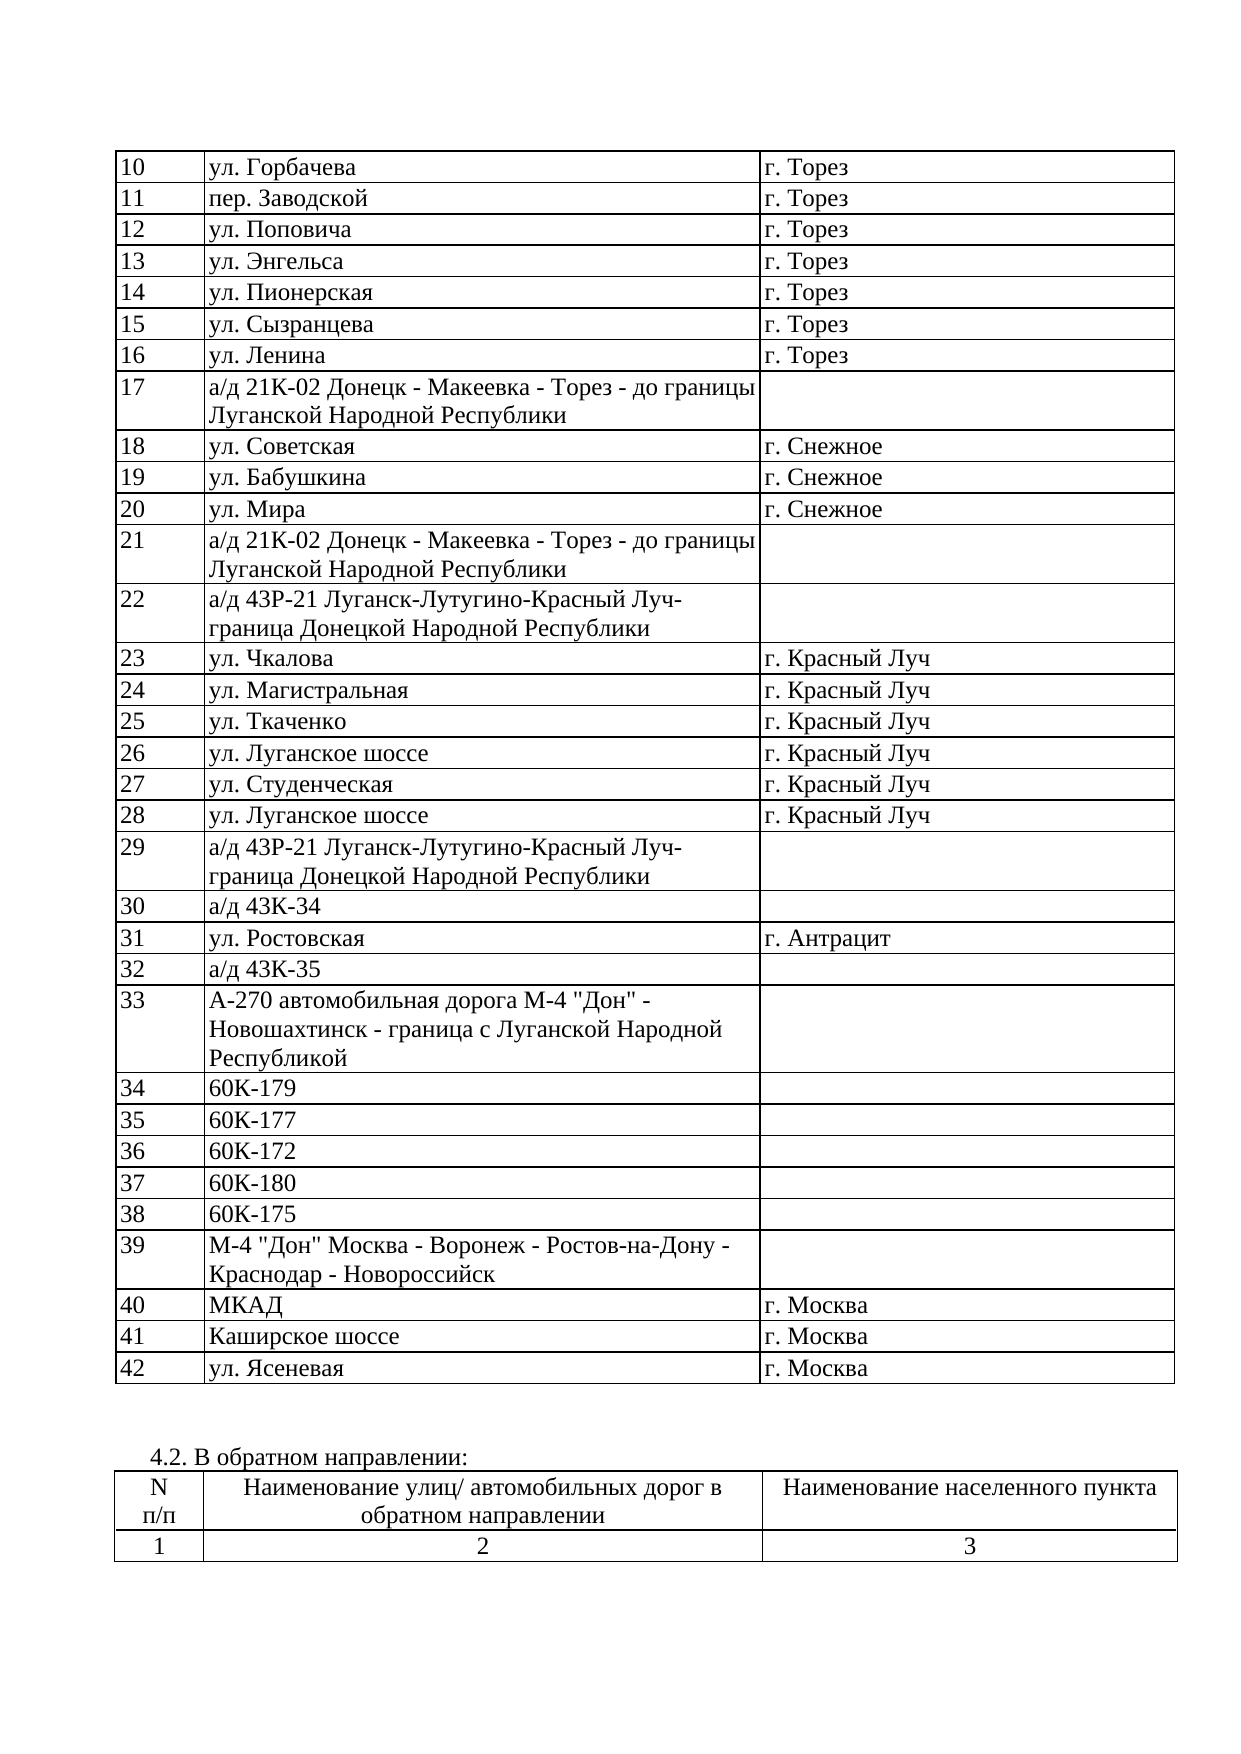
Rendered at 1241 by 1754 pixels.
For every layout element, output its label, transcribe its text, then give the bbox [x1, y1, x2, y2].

table_cell г. Снежное [761, 431, 1174, 461]
table_cell 60К-172 [205, 1136, 759, 1166]
table_cell ул. Бабушкина [205, 462, 759, 492]
table_cell 60К-179 [205, 1073, 759, 1103]
table_cell [761, 1136, 1174, 1166]
table_cell 1 [115, 1530, 203, 1561]
table_cell 42 [117, 1353, 204, 1382]
table_cell [761, 1073, 1174, 1103]
table_cell г. Москва [761, 1321, 1174, 1351]
table_cell ул. Ленина [205, 340, 759, 370]
table_cell 27 [117, 769, 204, 799]
table_cell г. Красный Луч [761, 675, 1174, 705]
table_cell г. Торез [761, 152, 1174, 181]
table_cell г. Торез [761, 246, 1174, 276]
table_cell ул. Поповича [205, 215, 759, 244]
table_cell [761, 954, 1174, 984]
table_cell 29 [117, 832, 204, 889]
table_cell ул. Советская [205, 431, 759, 461]
table_cell 19 [117, 462, 204, 492]
table_header N п/п [115, 1472, 203, 1529]
table_cell ул. Студенческая [205, 769, 759, 799]
table_cell [761, 525, 1174, 583]
table_cell 41 [117, 1321, 204, 1351]
table_cell [761, 986, 1174, 1072]
table_cell г. Москва [761, 1290, 1174, 1319]
table_cell ул. Ясеневая [205, 1353, 759, 1382]
table_cell 11 [117, 183, 204, 213]
table_cell г. Снежное [761, 494, 1174, 524]
table_cell а/д 43Р-21 Луганск-Лутугино-Красный Луч-граница Донецкой Народной Республики [205, 584, 759, 642]
table_cell ул. Ткаченко [205, 706, 759, 736]
table_cell ул. Горбачева [205, 152, 759, 181]
table_cell г. Красный Луч [761, 738, 1174, 768]
table_cell 34 [117, 1073, 204, 1103]
table_cell 10 [117, 152, 204, 181]
table_cell [761, 832, 1174, 889]
table_cell ул. Сызранцева [205, 309, 759, 339]
table_cell 2 [204, 1531, 762, 1561]
table_header Наименование улиц/ автомобильных дорог в обратном направлении [204, 1472, 762, 1529]
table_cell ул. Пионерская [205, 277, 759, 307]
table_cell 60К-175 [205, 1199, 759, 1229]
table_cell 40 [117, 1290, 204, 1319]
table_cell ул. Энгельса [205, 246, 759, 276]
table_cell ул. Чкалова [205, 643, 759, 673]
table_cell 32 [117, 954, 204, 984]
table_cell г. Торез [761, 277, 1174, 307]
table_cell 39 [117, 1231, 204, 1288]
table_cell ул. Магистральная [205, 675, 759, 705]
table_cell 16 [117, 340, 204, 370]
table_cell г. Торез [761, 183, 1174, 213]
table_cell г. Москва [761, 1353, 1174, 1382]
table_cell [761, 1199, 1174, 1229]
table_cell МКАД [205, 1290, 759, 1319]
table_cell [761, 1231, 1174, 1288]
table_cell Каширское шоссе [205, 1321, 759, 1351]
table_cell 24 [117, 675, 204, 705]
table_cell [761, 584, 1174, 642]
table_cell а/д 43К-34 [205, 891, 759, 921]
table_cell 25 [117, 706, 204, 736]
table_cell [761, 372, 1174, 429]
table_cell г. Антрацит [761, 923, 1174, 952]
table_cell [761, 1168, 1174, 1198]
table_cell 18 [117, 431, 204, 461]
table_cell 33 [117, 986, 204, 1072]
table_cell 28 [117, 801, 204, 831]
table_cell г. Красный Луч [761, 643, 1174, 673]
table_cell пер. Заводской [205, 183, 759, 213]
table_cell [761, 891, 1174, 921]
table_header Наименование населенного пункта [763, 1472, 1177, 1529]
table_cell [761, 1105, 1174, 1135]
table_cell г. Торез [761, 340, 1174, 370]
table_cell 15 [117, 309, 204, 339]
table_cell 60К-177 [205, 1105, 759, 1135]
table_cell а/д 43Р-21 Луганск-Лутугино-Красный Луч-граница Донецкой Народной Республики [205, 832, 759, 889]
text 4.2. В обратном направлении: [150, 1442, 1090, 1470]
table_cell г. Красный Луч [761, 769, 1174, 799]
table_cell 36 [117, 1136, 204, 1166]
table_cell 26 [117, 738, 204, 768]
table_cell а/д 43К-35 [205, 954, 759, 984]
table_cell 31 [117, 923, 204, 952]
table_cell ул. Ростовская [205, 923, 759, 952]
table_cell 3 [763, 1529, 1177, 1561]
table_cell г. Торез [761, 215, 1174, 244]
table_cell ул. Луганское шоссе [205, 738, 759, 768]
table_cell г. Снежное [761, 462, 1174, 492]
table_cell 37 [117, 1168, 204, 1198]
table_cell ул. Луганское шоссе [205, 801, 759, 831]
table_cell 23 [117, 643, 204, 673]
table_cell 22 [117, 584, 204, 642]
table_cell г. Красный Луч [761, 706, 1174, 736]
table_cell а/д 21К-02 Донецк - Макеевка - Торез - до границы Луганской Народной Республики [205, 372, 759, 429]
table_cell 38 [117, 1199, 204, 1229]
table_cell 21 [117, 525, 204, 583]
table_cell ул. Мира [205, 494, 759, 524]
table_cell 20 [117, 494, 204, 524]
table_cell 17 [117, 372, 204, 429]
table_cell г. Торез [761, 309, 1174, 339]
table_cell г. Красный Луч [761, 801, 1174, 831]
table_cell 30 [117, 891, 204, 921]
table_cell а/д 21К-02 Донецк - Макеевка - Торез - до границы Луганской Народной Республики [205, 525, 759, 583]
table_cell А-270 автомобильная дорога М-4 "Дон" - Новошахтинск - граница с Луганской Народной Республикой [205, 986, 759, 1072]
table_cell 13 [117, 246, 204, 276]
table_cell 35 [117, 1105, 204, 1135]
table_cell 60К-180 [205, 1168, 759, 1198]
table_cell 12 [117, 215, 204, 244]
table_cell М-4 "Дон" Москва - Воронеж - Ростов-на-Дону - Краснодар - Новороссийск [205, 1231, 759, 1288]
table_cell 14 [117, 277, 204, 307]
